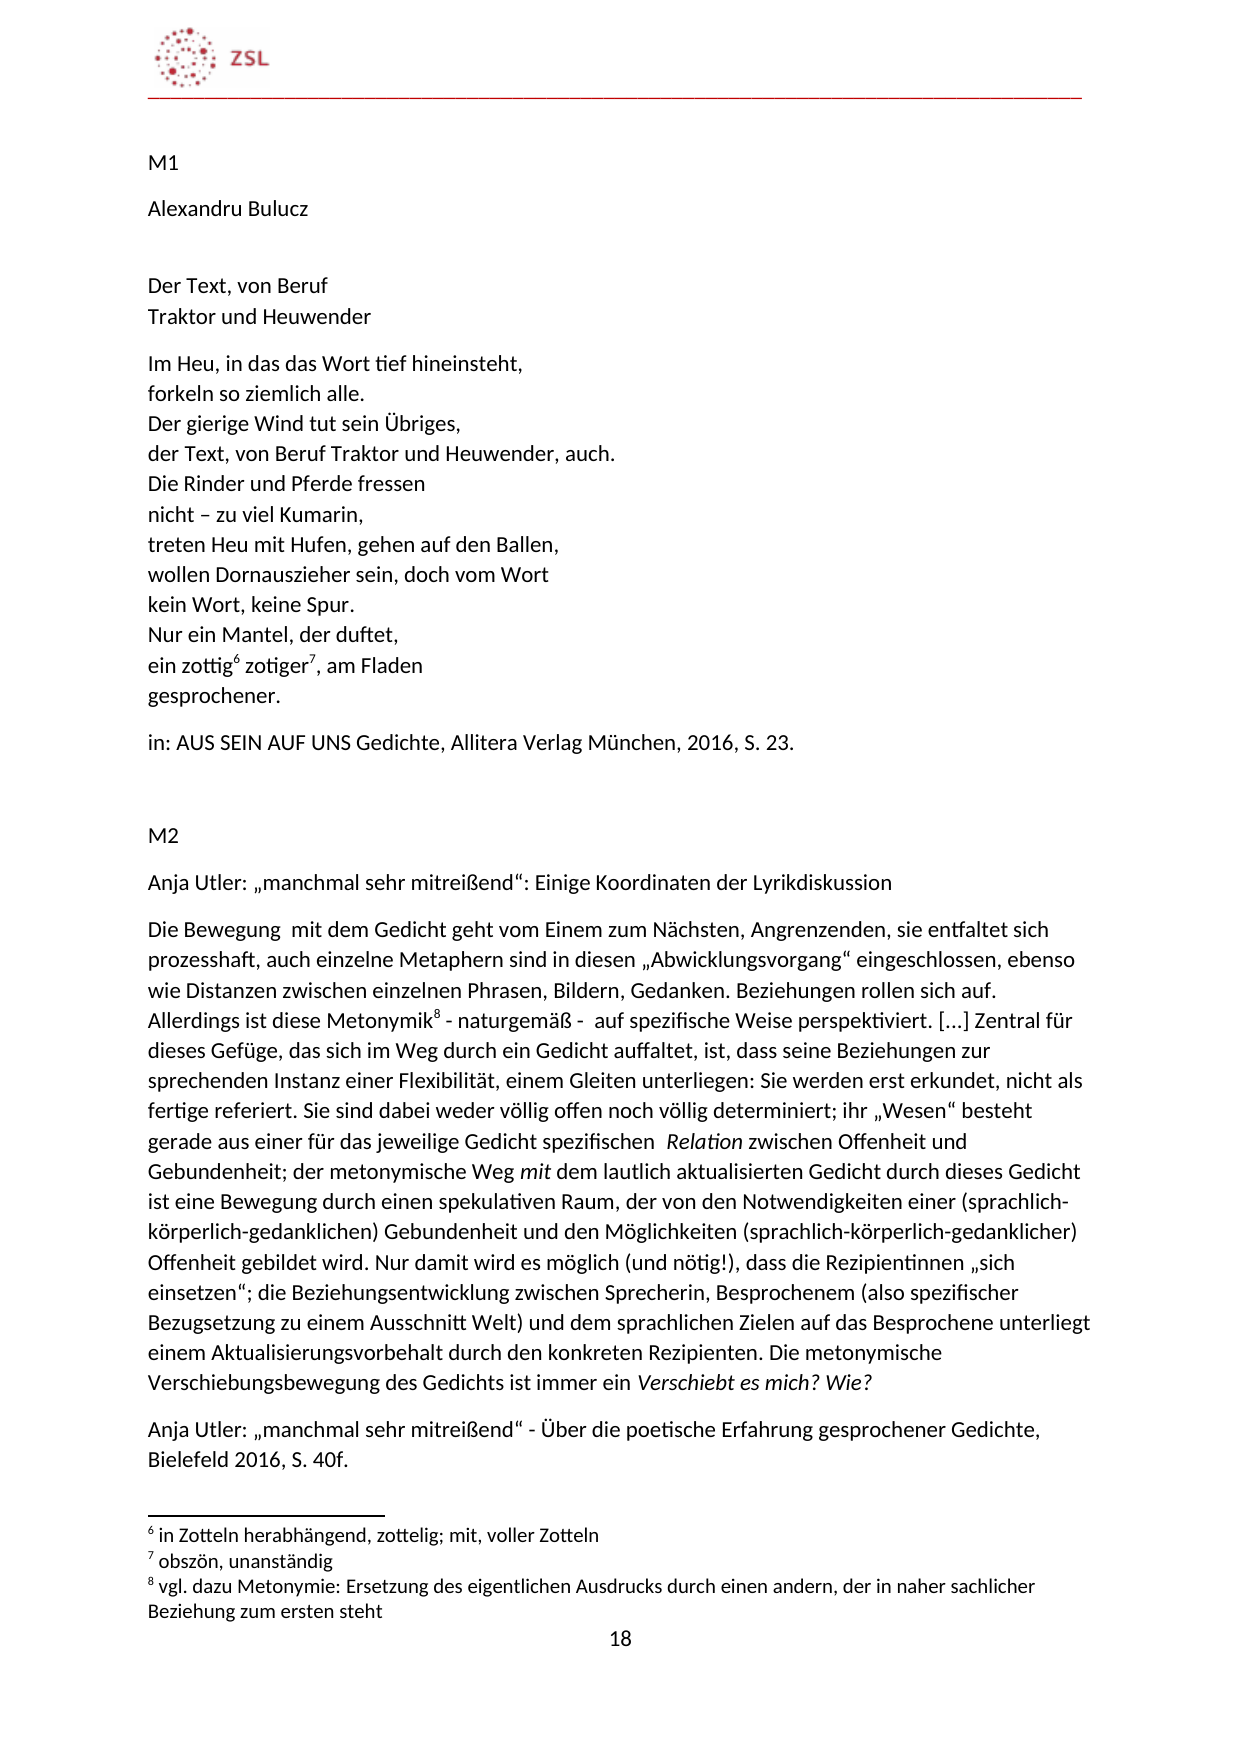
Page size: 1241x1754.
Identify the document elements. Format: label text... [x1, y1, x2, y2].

text in: AUS SEIN AUF UNS Gedichte, Allitera Verlag München, 2016, S. 23. [148, 728, 1093, 756]
text M1 [148, 148, 1093, 176]
text Anja Utler: „manchmal sehr mitreißend“: Einige Koordinaten der Lyrikdiskussion [148, 868, 1093, 896]
text Im Heu, in das das Wort tief hineinsteht, forkeln so ziemlich alle. Der gierige Wind tut sein Übriges, der Text, von Beruf Traktor und Heuwender, auch. Die Rinder und Pferde fressen nicht – zu viel Kumarin, treten Heu mit Hufen, gehen auf den Ballen, wollen Dornauszieher sein, doch vom Wort kein Wort, keine Spur. Nur ein Mantel, der duftet, ein zottig zotiger, am Fladen gesprochener. [148, 349, 1093, 709]
text Der Text, von Beruf Traktor und Heuwender [148, 241, 1093, 330]
text Die Bewegung mit dem Gedicht geht vom Einem zum Nächsten, Angrenzenden, sie entfaltet sich prozesshaft, auch einzelne Metaphern sind in diesen „Abwicklungsvorgang“ eingeschlossen, ebenso wie Distanzen zwischen einzelnen Phrasen, Bildern, Gedanken. Beziehungen rollen sich auf. Allerdings ist diese Metonymik - naturgemäß - auf spezifische Weise perspektiviert. [...] Zentral für dieses Gefüge, das sich im Weg durch ein Gedicht auffaltet, ist, dass seine Beziehungen zur sprechenden Instanz einer Flexibilität, einem Gleiten unterliegen: Sie werden erst erkundet, nicht als fertige referiert. Sie sind dabei weder völlig offen noch völlig determiniert; ihr „Wesen“ besteht gerade aus einer für das jeweilige Gedicht spezifischen Relation zwischen Offenheit und Gebundenheit; der metonymische Weg mit dem lautlich aktualisierten Gedicht durch dieses Gedicht ist eine Bewegung durch einen spekulativen Raum, der von den Notwendigkeiten einer (sprachlich-körperlich-gedanklichen) Gebundenheit und den Möglichkeiten (sprachlich-körperlich-gedanklicher) Offenheit gebildet wird. Nur damit wird es möglich (und nötig!), dass die Rezipientinnen „sich einsetzen“; die Beziehungsentwicklung zwischen Sprecherin, Besprochenem (also spezifischer Bezugsetzung zu einem Ausschnitt Welt) und dem sprachlichen Zielen auf das Besprochene unterliegt einem Aktualisierungsvorbehalt durch den konkreten Rezipienten. Die metonymische Verschiebungsbewegung des Gedichts ist immer ein Verschiebt es mich? Wie? [148, 915, 1093, 1396]
text Alexandru Bulucz [148, 194, 1093, 222]
text M2 [148, 822, 1093, 849]
text Anja Utler: „manchmal sehr mitreißend“ - Über die poetische Erfahrung gesprochener Gedichte, Bielefeld 2016, S. 40f. [148, 1415, 1093, 1473]
